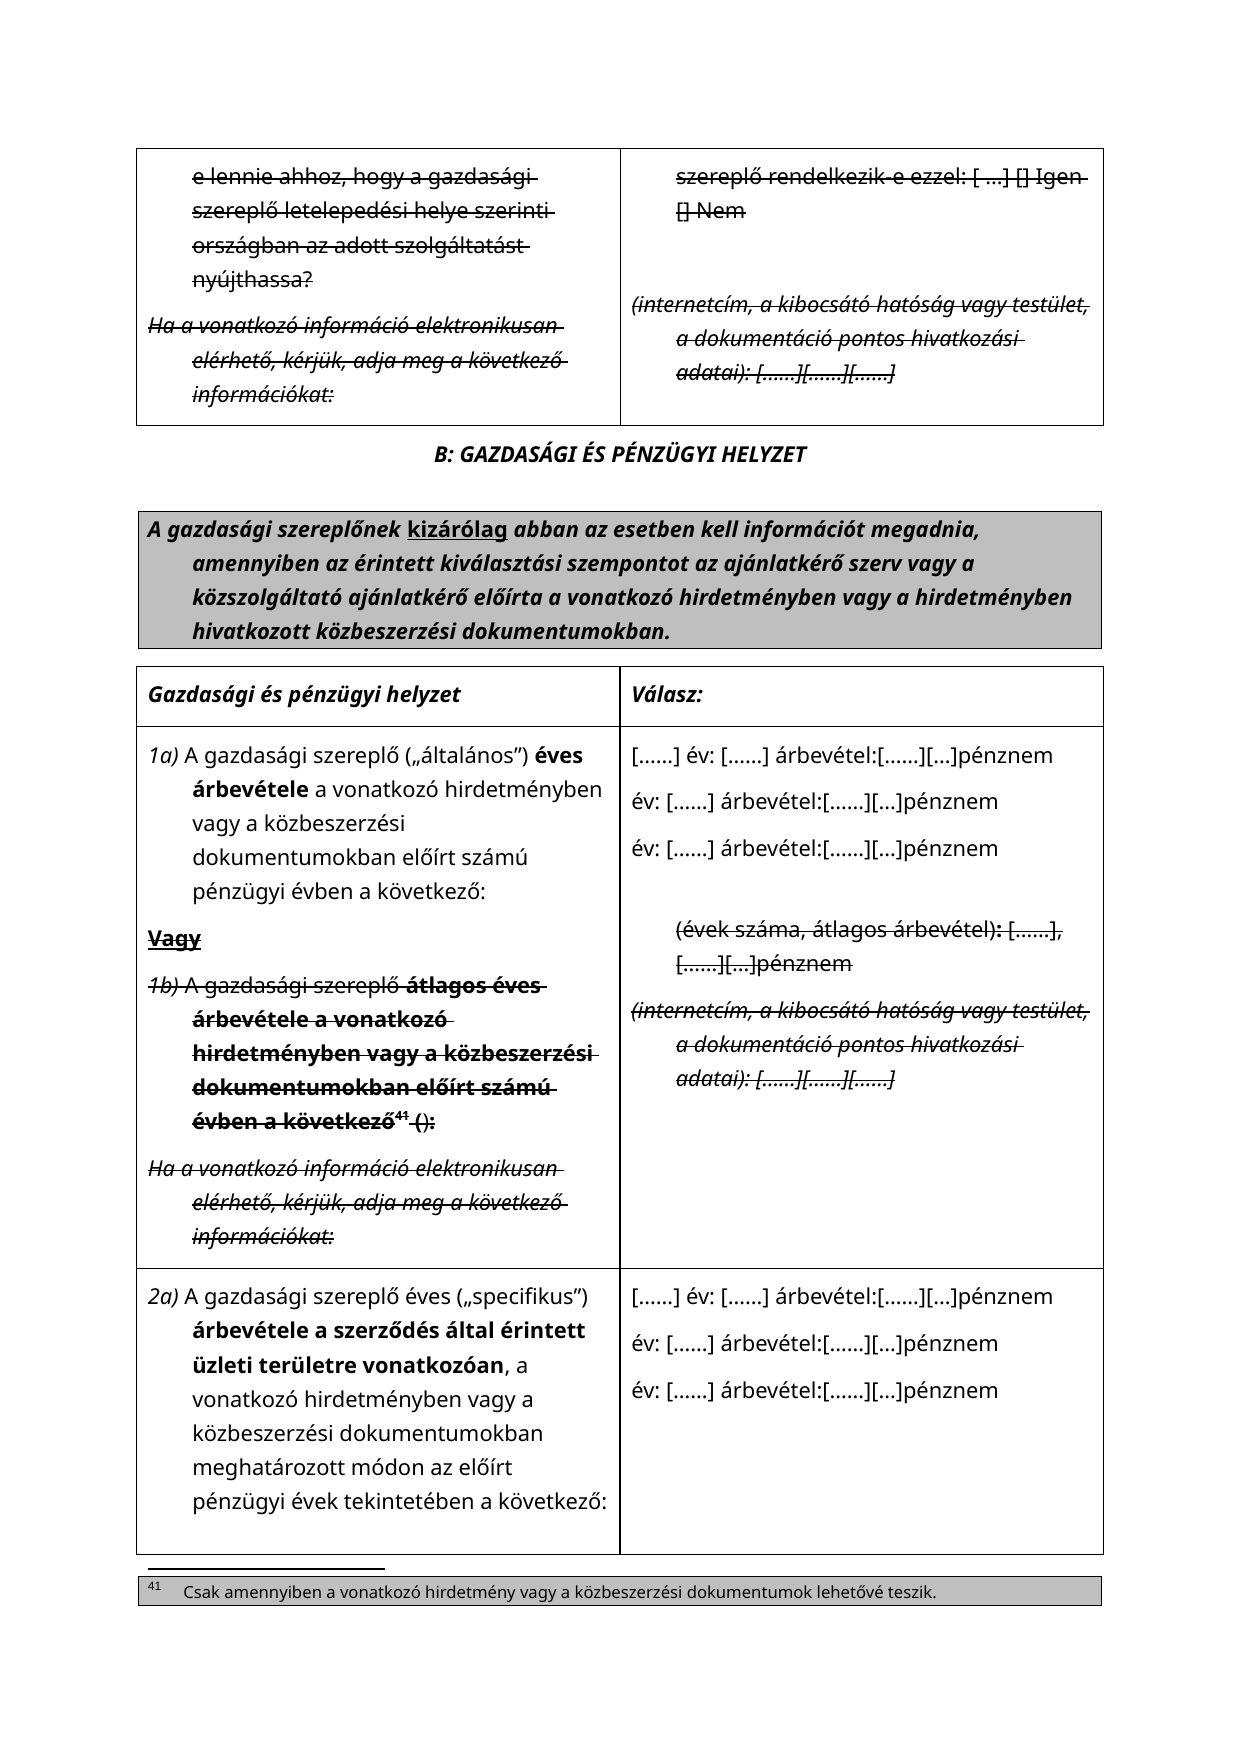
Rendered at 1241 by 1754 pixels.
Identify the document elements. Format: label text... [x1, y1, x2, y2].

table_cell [621, 149, 1103, 425]
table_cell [621, 1269, 1103, 1554]
table_header Válasz: [621, 667, 1103, 726]
text B: GAZDASÁGI ÉS PÉNZÜGYI HELYZET [148, 439, 1092, 469]
table_header Gazdasági és pénzügyi helyzet [137, 667, 619, 726]
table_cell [137, 149, 620, 425]
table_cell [137, 1269, 619, 1554]
table_cell 1a) A gazdasági szereplő („általános”) éves árbevétele a vonatkozó hirdetményben vagy a közbeszerzési dokumentumokban előírt számú pénzügyi évben a következő: Vagy 1b) A gazdasági szereplő átlagos éves árbevétele a vonatkozó hirdetményben vagy a közbeszerzési dokumentumokban előírt számú évben a következő (): Ha a vonatkozó információ elektronikusan elérhető, kérjük, adja meg a következő információkat: [137, 727, 619, 1268]
text A gazdasági szereplőnek kizárólag abban az esetben kell információt megadnia, amennyiben az érintett kiválasztási szempontot az ajánlatkérő szerv vagy a közszolgáltató ajánlatkérő előírta a vonatkozó hirdetményben vagy a hirdetményben hivatkozott közbeszerzési dokumentumokban. [139, 512, 1101, 648]
